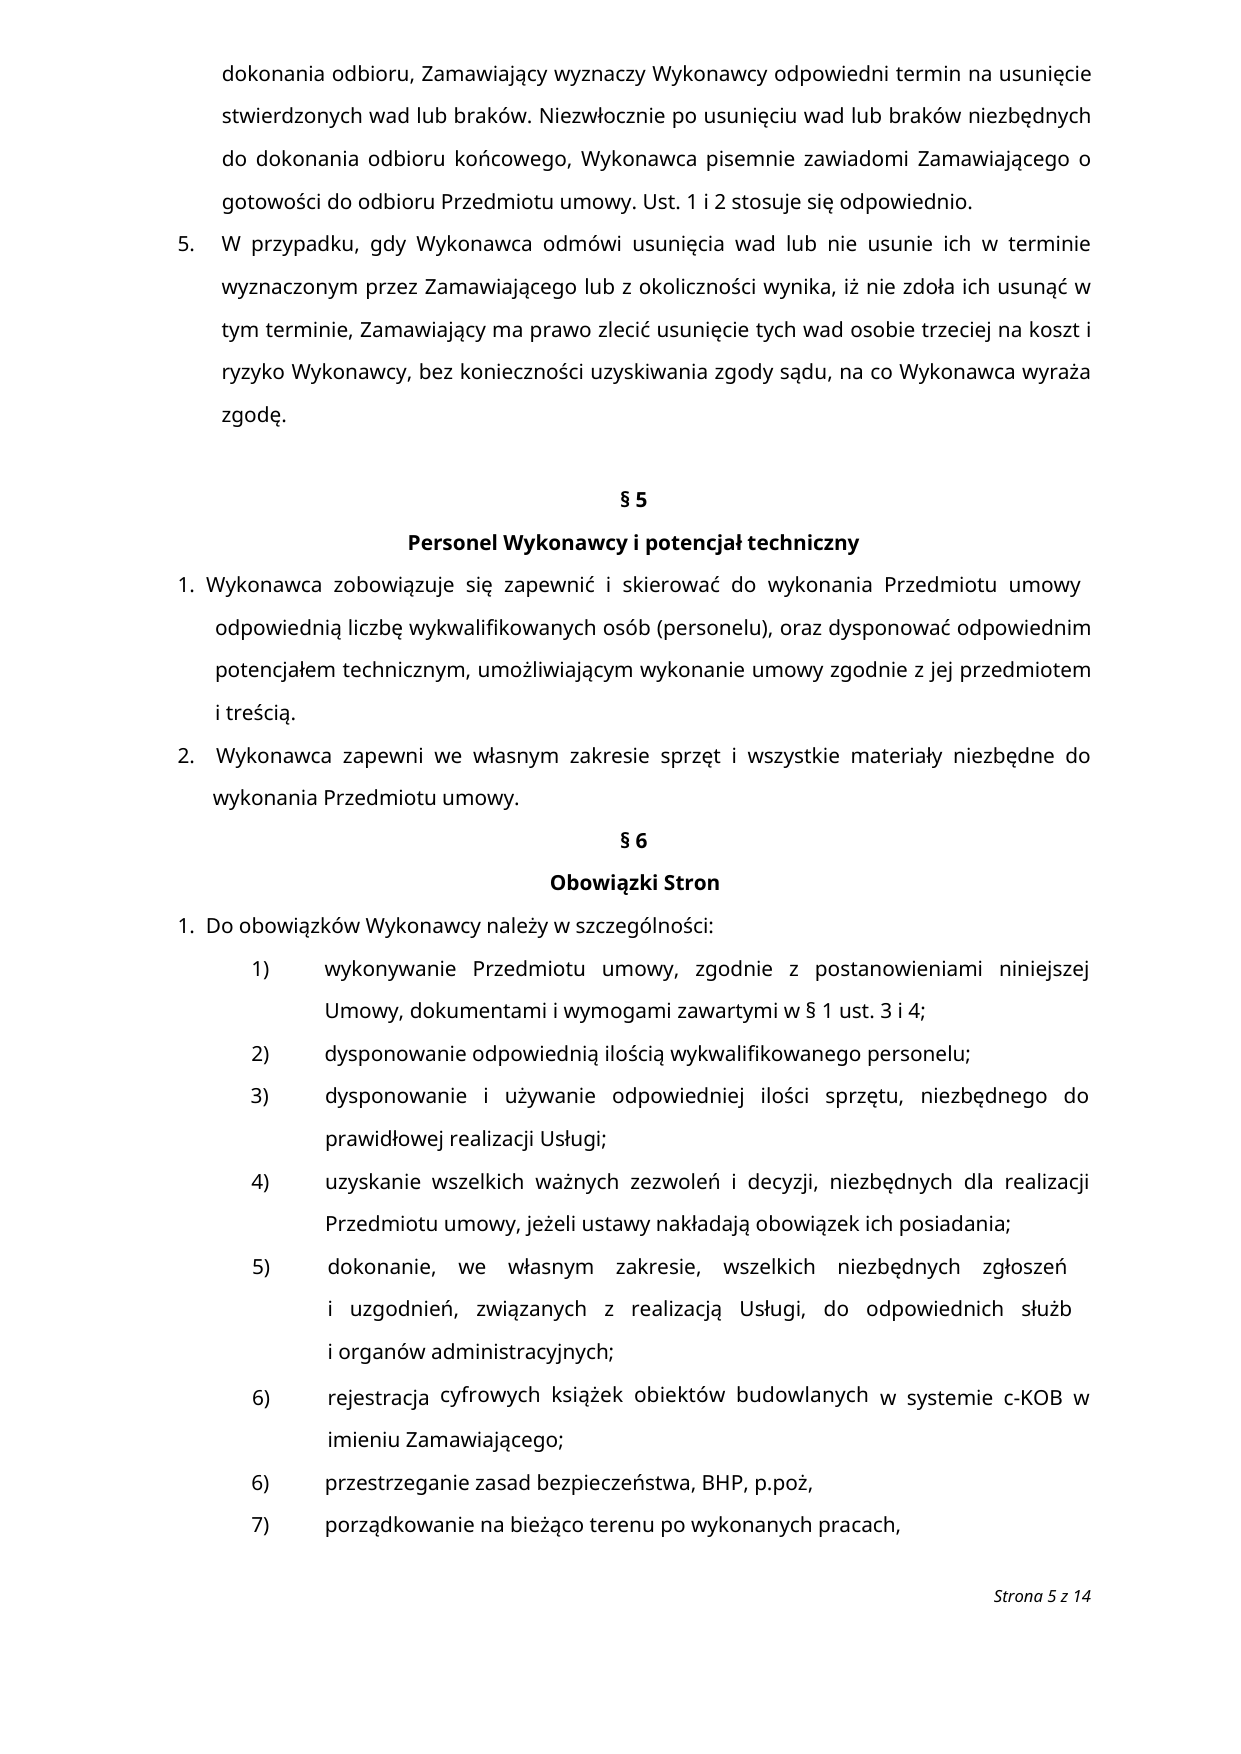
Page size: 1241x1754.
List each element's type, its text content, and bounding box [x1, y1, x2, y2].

text Personel Wykonawcy i potencjał techniczny [177, 528, 1090, 556]
list rejestracja cyfrowych książek obiektów budowlanych w systemie c-KOB w imieniu Zamawiającego; [252, 1380, 1090, 1454]
text 1) wykonywanie Przedmiotu umowy, zgodnie z postanowieniami niniejszej Umowy, dokumentami i wymogami zawartymi w § 1 ust. 3 i 4; [251, 954, 1090, 1025]
text 3) dysponowanie i używanie odpowiedniej ilości sprzętu, niezbędnego do prawidłowej realizacji Usługi; [250, 1082, 1090, 1153]
list dokonanie, we własnym zakresie, wszelkich niezbędnych zgłoszeń i uzgodnień, związanych z realizacją Usługi, do odpowiednich służb i organów administracyjnych; [252, 1252, 1090, 1366]
text 1. Wykonawca zobowiązuje się zapewnić i skierować do wykonania Przedmiotu umowy odpowiednią liczbę wykwalifikowanych osób (personelu), oraz dysponować odpowiednim potencjałem technicznym, umożliwiającym wykonanie umowy zgodnie z jej przedmiotem i treścią. [177, 570, 1092, 727]
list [177, 59, 1092, 215]
text 1. Do obowiązków Wykonawcy należy w szczególności: [177, 911, 1090, 939]
text § 5 [177, 485, 1090, 513]
list porządkowanie na bieżąco terenu po wykonanych pracach, [251, 1510, 1092, 1539]
list przestrzeganie zasad bezpieczeństwa, BHP, p.poż, [251, 1468, 1092, 1496]
text § 6 [177, 826, 1090, 854]
list uzyskanie wszelkich ważnych zezwoleń i decyzji, niezbędnych dla realizacji Przedmiotu umowy, jeżeli ustawy nakładają obowiązek ich posiadania; [251, 1167, 1090, 1238]
text 2. Wykonawca zapewni we własnym zakresie sprzęt i wszystkie materiały niezbędne do wykonania Przedmiotu umowy. [177, 741, 1092, 812]
text 2) dysponowanie odpowiednią ilością wykwalifikowanego personelu; [251, 1039, 1090, 1067]
list W przypadku, gdy Wykonawca odmówi usunięcia wad lub nie usunie ich w terminie wyznaczonym przez Zamawiającego lub z okoliczności wynika, iż nie zdoła ich usunąć w tym terminie, Zamawiający ma prawo zlecić usunięcie tych wad osobie trzeciej na koszt i ryzyko Wykonawcy, bez konieczności uzyskiwania zgody sądu, na co Wykonawca wyraża zgodę. [177, 229, 1092, 428]
text Obowiązki Stron [177, 868, 1092, 897]
